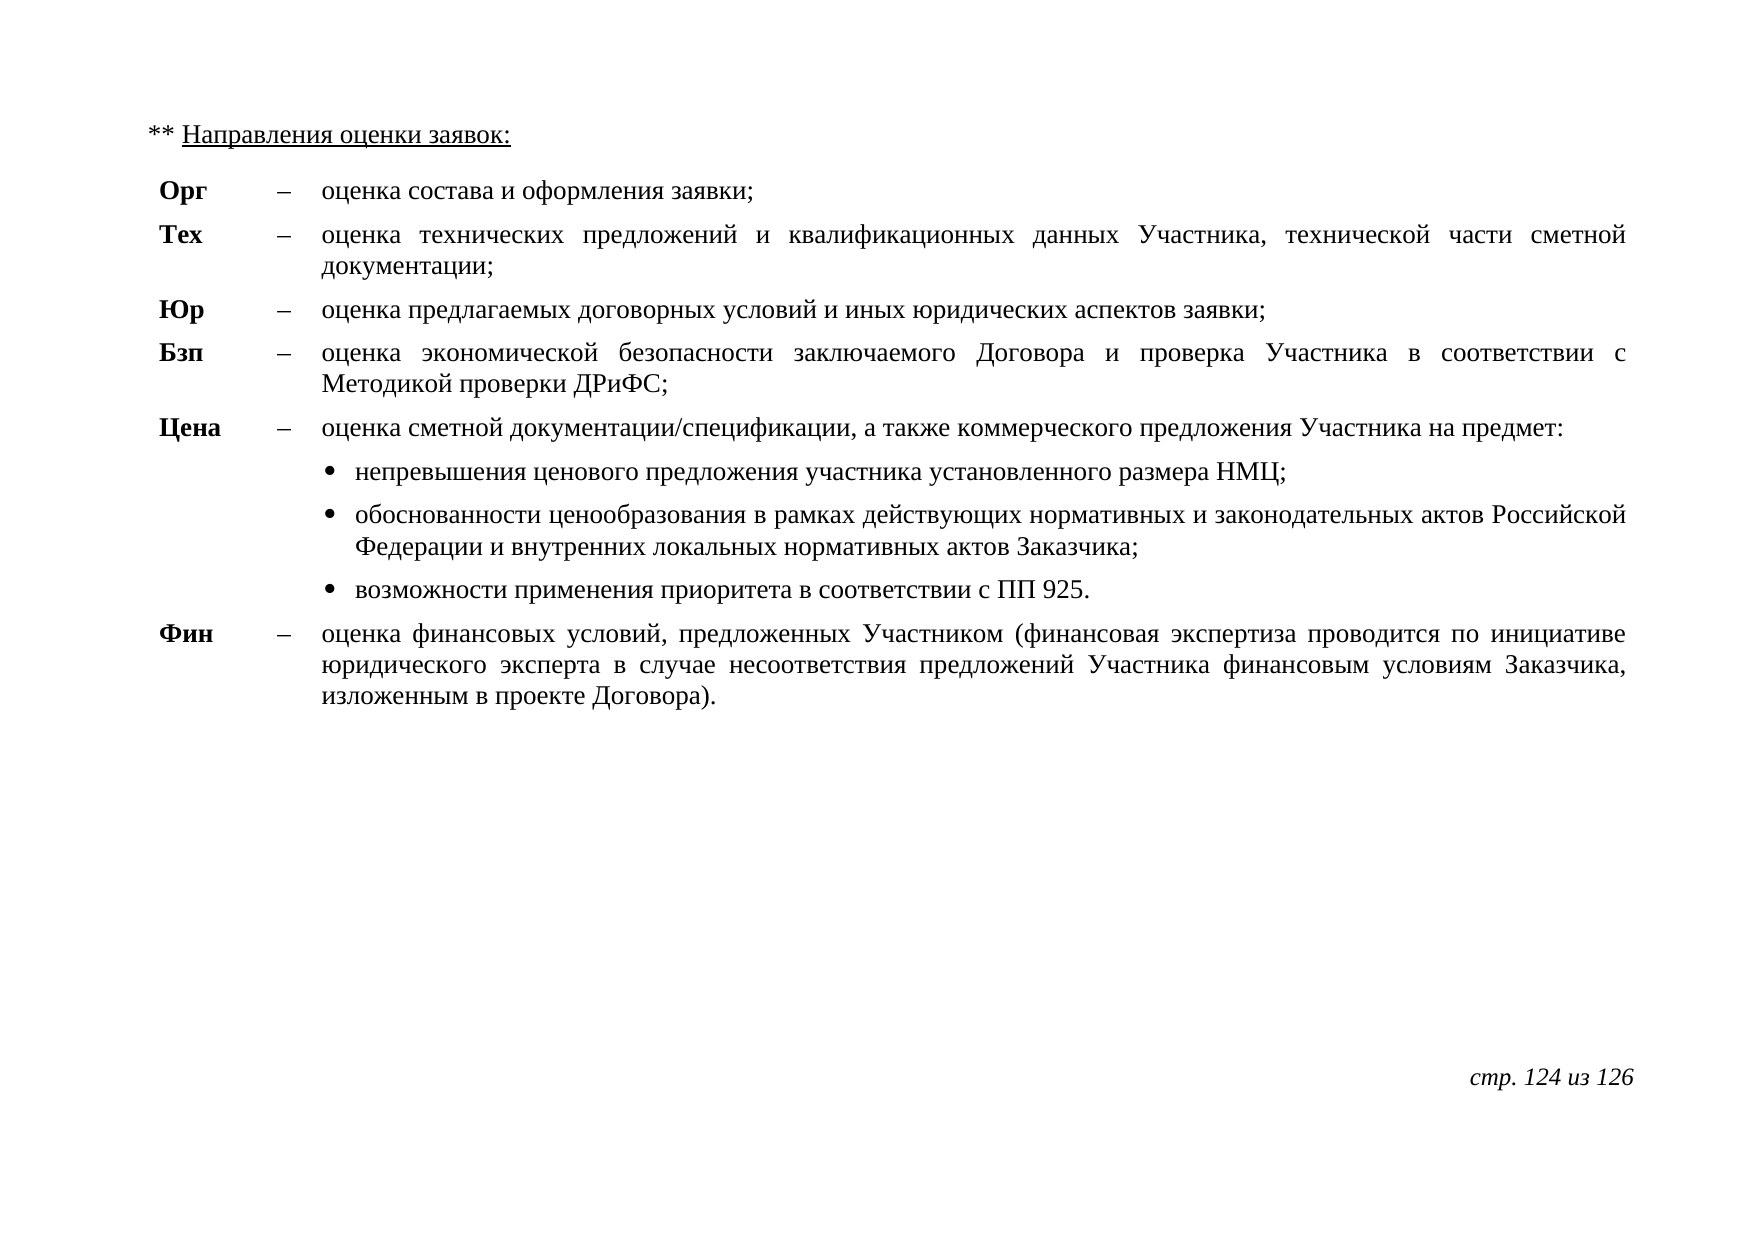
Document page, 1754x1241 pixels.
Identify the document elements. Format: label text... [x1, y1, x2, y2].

table_cell оценка технических предложений и квалификационных данных Участника, технической части сметной документации; [310, 205, 1639, 280]
table_header – [266, 162, 310, 205]
table_cell Юр [148, 280, 266, 324]
table_cell – [266, 205, 310, 280]
table_cell – [266, 605, 310, 717]
table_header Орг [148, 162, 266, 205]
table_cell Бзп [148, 324, 266, 399]
table_cell оценка финансовых условий, предложенных Участником (финансовая экспертиза проводится по инициативе юридического эксперта в случае несоответствия предложений Участника финансовым условиям Заказчика, изложенным в проекте Договора). [310, 605, 1639, 717]
text ** Направления оценки заявок: [148, 118, 1636, 149]
table_cell Фин [148, 605, 266, 717]
table_cell Тех [148, 205, 266, 280]
table_cell оценка сметной документации/спецификации, а также коммерческого предложения Участника на предмет: непревышения ценового предложения участника установленного размера НМЦ; обоснованности ценообразования в рамках действующих нормативных и законодательных актов Российской Федерации и внутренних локальных нормативных актов Заказчика; возможности применения приоритета в соответствии с ПП 925. [310, 399, 1639, 605]
table_header оценка состава и оформления заявки; [310, 162, 1639, 205]
table_cell – [266, 280, 310, 324]
table_cell – [266, 324, 310, 399]
table_cell Цена [148, 399, 266, 605]
table_cell оценка предлагаемых договорных условий и иных юридических аспектов заявки; [310, 280, 1639, 324]
table_cell – [266, 399, 310, 605]
table_cell оценка экономической безопасности заключаемого Договора и проверка Участника в соответствии с Методикой проверки ДРиФС; [310, 324, 1639, 399]
